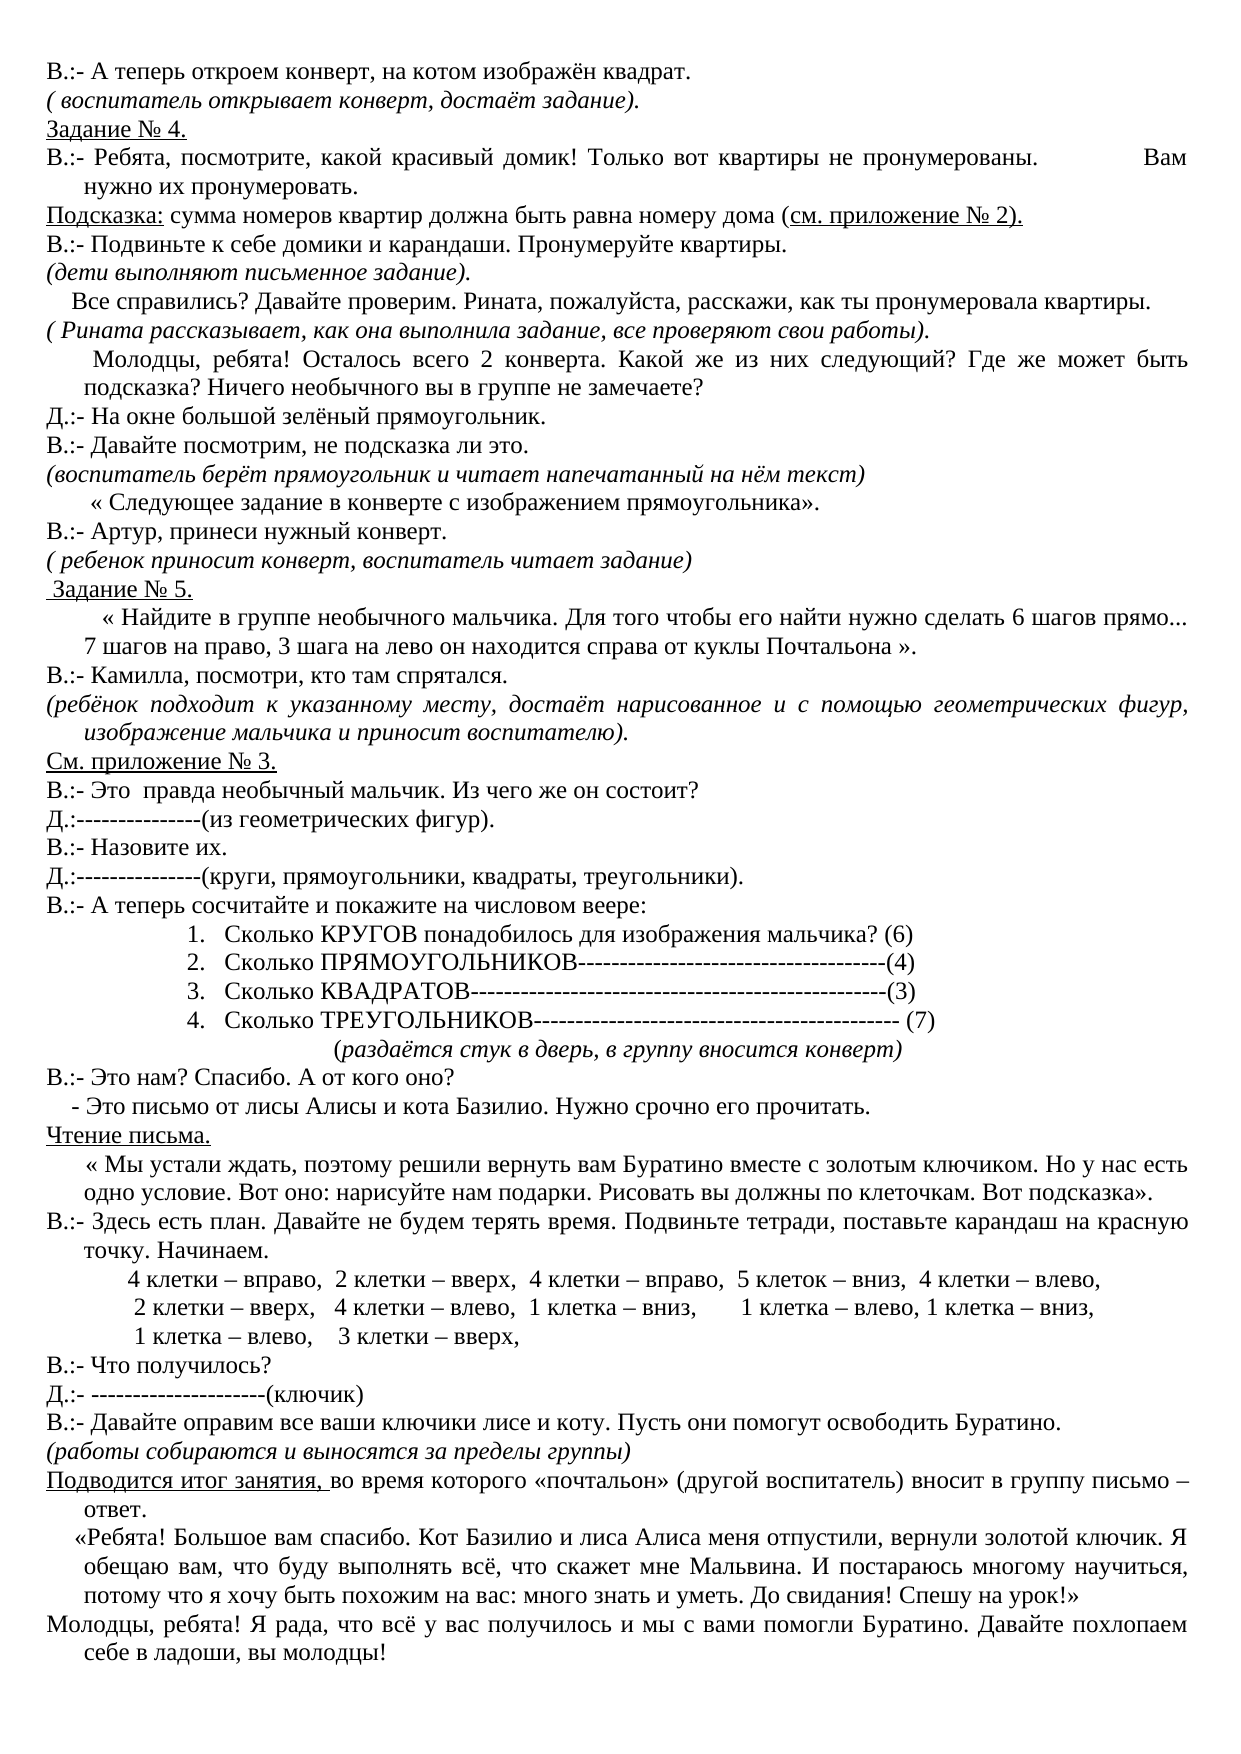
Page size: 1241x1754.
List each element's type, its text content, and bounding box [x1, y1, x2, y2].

text Д.:- ---------------------(ключик) [46, 1379, 1190, 1407]
text В.:- Подвиньте к себе домики и карандаши. Пронумеруйте квартиры. [46, 229, 1190, 257]
text В.:- Давайте оправим все ваши ключики лисе и коту. Пусть они помогут освободить Буратино. [46, 1407, 1190, 1436]
text В.:- Что получилось? [46, 1350, 1190, 1379]
list Сколько ПРЯМОУГОЛЬНИКОВ-------------------------------------(4) [187, 947, 1190, 976]
text (ребёнок подходит к указанному месту, достаёт нарисованное и с помощью геометрических фигур, изображение мальчика и приносит воспитателю). [46, 689, 1190, 746]
text В.:- А теперь сосчитайте и покажите на числовом веере: [46, 890, 1190, 919]
list Сколько КРУГОВ понадобилось для изображения мальчика? (6) [187, 919, 1190, 947]
list Сколько ТРЕУГОЛЬНИКОВ-------------------------------------------- (7) [187, 1005, 1190, 1034]
text 1 клетка – влево, 3 клетки – вверх, [46, 1321, 1190, 1350]
text Задание № 4. [46, 114, 1190, 142]
text (работы собираются и выносятся за пределы группы) [46, 1436, 1190, 1465]
text В.:- Давайте посмотрим, не подсказка ли это. [46, 430, 1190, 459]
text В.:- А теперь откроем конверт, на котом изображён квадрат. [46, 56, 1190, 85]
text (дети выполняют письменное задание). [46, 257, 1190, 286]
text Чтение письма. [46, 1120, 1190, 1149]
text См. приложение № 3. [46, 746, 1190, 775]
text « Найдите в группе необычного мальчика. Для того чтобы его найти нужно сделать 6 шагов прямо... 7 шагов на право, 3 шага на лево он находится справа от куклы Почтальона ». [46, 602, 1190, 660]
text « Следующее задание в конверте с изображением прямоугольника». [46, 487, 1190, 516]
text В.:- Артур, принеси нужный конверт. [46, 516, 1190, 545]
text Д.:- На окне большой зелёный прямоугольник. [46, 401, 1190, 430]
text Все справились? Давайте проверим. Рината, пожалуйста, расскажи, как ты пронумеровала квартиры. [46, 286, 1190, 315]
text Молодцы, ребята! Осталось всего 2 конверта. Какой же из них следующий? Где же может быть подсказка? Ничего необычного вы в группе не замечаете? [46, 344, 1190, 401]
text « Мы устали ждать, поэтому решили вернуть вам Буратино вместе с золотым ключиком. Но у нас есть одно условие. Вот оно: нарисуйте нам подарки. Рисовать вы должны по клеточкам. Вот подсказка». [46, 1149, 1190, 1206]
text ( воспитатель открывает конверт, достаёт задание). [46, 85, 1190, 114]
text Д.:---------------(круги, прямоугольники, квадраты, треугольники). [46, 861, 1190, 890]
text Д.:---------------(из геометрических фигур). [46, 804, 1190, 832]
text Молодцы, ребята! Я рада, что всё у вас получилось и мы с вами помогли Буратино. Давайте похлопаем себе в ладоши, вы молодцы! [46, 1609, 1190, 1666]
text В.:- Ребята, посмотрите, какой красивый домик! Только вот квартиры не пронумерованы. Вам нужно их пронумеровать. [46, 142, 1190, 200]
text 2 клетки – вверх, 4 клетки – влево, 1 клетка – вниз, 1 клетка – влево, 1 клетка – вниз, [46, 1292, 1190, 1321]
text - Это письмо от лисы Алисы и кота Базилио. Нужно срочно его прочитать. [46, 1091, 1190, 1120]
list Сколько КВАДРАТОВ--------------------------------------------------(3) [187, 976, 1190, 1005]
text В.:- Камилла, посмотри, кто там спрятался. [46, 660, 1190, 689]
text ( Рината рассказывает, как она выполнила задание, все проверяют свои работы). [46, 315, 1190, 344]
text Задание № 5. [46, 574, 1190, 602]
text 4 клетки – вправо, 2 клетки – вверх, 4 клетки – вправо, 5 клеток – вниз, 4 клетки – влево, [46, 1264, 1190, 1292]
text (воспитатель берёт прямоугольник и читает напечатанный на нём текст) [46, 459, 1190, 487]
text «Ребята! Большое вам спасибо. Кот Базилио и лиса Алиса меня отпустили, вернули золотой ключик. Я обещаю вам, что буду выполнять всё, что скажет мне Мальвина. И постараюсь многому научиться, потому что я хочу быть похожим на вас: много знать и уметь. До свидания! Спешу на урок!» [46, 1522, 1190, 1609]
text В.:- Это нам? Спасибо. А от кого оно? [46, 1062, 1190, 1091]
text Подсказка: сумма номеров квартир должна быть равна номеру дома (см. приложение № 2). [46, 200, 1190, 229]
text В.:- Назовите их. [46, 832, 1190, 861]
text (раздаётся стук в дверь, в группу вносится конверт) [46, 1034, 1190, 1062]
text Подводится итог занятия, во время которого «почтальон» (другой воспитатель) вносит в группу письмо – ответ. [46, 1465, 1190, 1522]
text В.:- Здесь есть план. Давайте не будем терять время. Подвиньте тетради, поставьте карандаш на красную точку. Начинаем. [46, 1206, 1190, 1264]
text ( ребенок приносит конверт, воспитатель читает задание) [46, 545, 1190, 574]
text В.:- Это правда необычный мальчик. Из чего же он состоит? [46, 775, 1190, 804]
